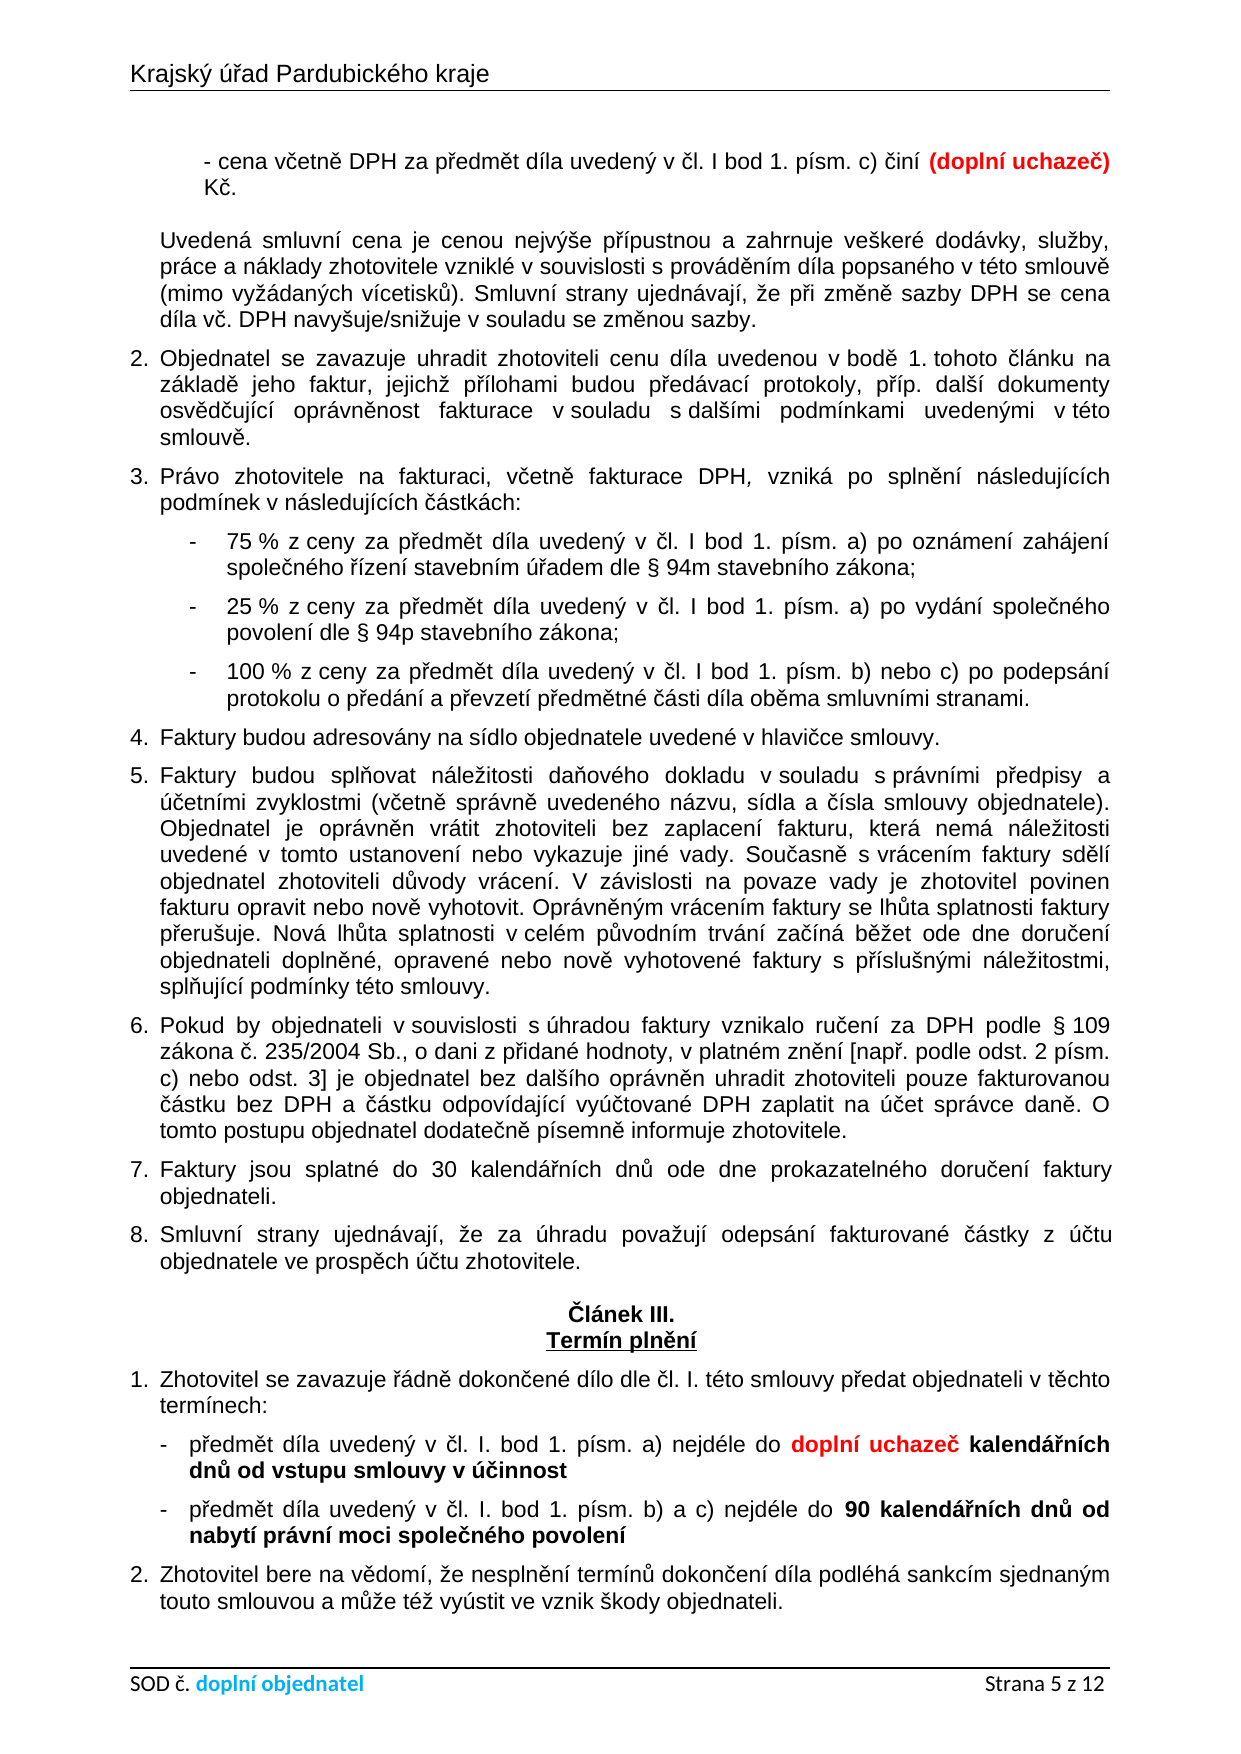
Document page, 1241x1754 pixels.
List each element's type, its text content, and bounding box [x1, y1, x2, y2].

list 25 % z ceny za předmět díla uvedený v čl. I bod 1. písm. a) po vydání společného povolení dle § 94p stavebního zákona; [189, 593, 1110, 646]
list Pokud by objednateli v souvislosti s úhradou faktury vznikalo ručení za DPH podle § 109 zákona č. 235/2004 Sb., o dani z přidané hodnoty, v platném znění [např. podle odst. 2 písm. c) nebo odst. 3] je objednatel bez dalšího oprávněn uhradit zhotoviteli pouze fakturovanou částku bez DPH a částku odpovídající vyúčtované DPH zaplatit na účet správce daně. O tomto postupu objednatel dodatečně písemně informuje zhotovitele. [130, 1012, 1110, 1144]
text - předmět díla uvedený v čl. I. bod 1. písm. a) nejdéle do doplní uchazeč kalendářních dnů od vstupu smlouvy v účinnost [159, 1431, 1110, 1484]
text Termín plnění [130, 1327, 1113, 1353]
text Uvedená smluvní cena je cenou nejvýše přípustnou a zahrnuje veškeré dodávky, služby, práce a náklady zhotovitele vzniklé v souvislosti s prováděním díla popsaného v této smlouvě (mimo vyžádaných vícetisků). Smluvní strany ujednávají, že při změně sazby DPH se cena díla vč. DPH navyšuje/snižuje v souladu se změnou sazby. [159, 227, 1110, 332]
list Právo zhotovitele na fakturaci, včetně fakturace DPH, vzniká po splnění následujících podmínek v následujících částkách: [130, 463, 1110, 515]
text Článek III. [130, 1301, 1113, 1327]
list 75 % z ceny za předmět díla uvedený v čl. I bod 1. písm. a) po oznámení zahájení společného řízení stavebním úřadem dle § 94m stavebního zákona; [189, 528, 1110, 581]
list 100 % z ceny za předmět díla uvedený v čl. I bod 1. písm. b) nebo c) po podepsání protokolu o předání a převzetí předmětné části díla oběma smluvními stranami. [189, 658, 1110, 711]
list Zhotovitel se zavazuje řádně dokončené dílo dle čl. I. této smlouvy předat objednateli v těchto termínech: [130, 1366, 1110, 1418]
text - cena včetně DPH za předmět díla uvedený v čl. I bod 1. písm. c) činí (doplní uchazeč) Kč. [203, 148, 1110, 200]
list Zhotovitel bere na vědomí, že nesplnění termínů dokončení díla podléhá sankcím sjednaným touto smlouvou a může též vyústit ve vznik škody objednateli. [130, 1561, 1110, 1614]
list Faktury jsou splatné do 30 kalendářních dnů ode dne prokazatelného doručení faktury objednateli. [130, 1156, 1113, 1209]
list Smluvní strany ujednávají, že za úhradu považují odepsání fakturované částky z účtu objednatele ve prospěch účtu zhotovitele. [130, 1221, 1113, 1274]
list Faktury budou adresovány na sídlo objednatele uvedené v hlavičce smlouvy. [130, 723, 1110, 750]
list Faktury budou splňovat náležitosti daňového dokladu v souladu s právními předpisy a účetními zvyklostmi (včetně správně uvedeného názvu, sídla a čísla smlouvy objednatele). Objednatel je oprávněn vrátit zhotoviteli bez zaplacení fakturu, která nemá náležitosti uvedené v tomto ustanovení nebo vykazuje jiné vady. Současně s vrácením faktury sdělí objednatel zhotoviteli důvody vrácení. V závislosti na povaze vady je zhotovitel povinen fakturu opravit nebo nově vyhotovit. Oprávněným vrácením faktury se lhůta splatnosti faktury přerušuje. Nová lhůta splatnosti v celém původním trvání začíná běžet ode dne doručení objednateli doplněné, opravené nebo nově vyhotovené faktury s příslušnými náležitostmi, splňující podmínky této smlouvy. [130, 762, 1110, 999]
text - předmět díla uvedený v čl. I. bod 1. písm. b) a c) nejdéle do 90 kalendářních dnů od nabytí právní moci společného povolení [159, 1496, 1110, 1549]
list Objednatel se zavazuje uhradit zhotoviteli cenu díla uvedenou v bodě 1. tohoto článku na základě jeho faktur, jejichž přílohami budou předávací protokoly, příp. další dokumenty osvědčující oprávněnost fakturace v souladu s dalšími podmínkami uvedenými v této smlouvě. [130, 345, 1110, 450]
